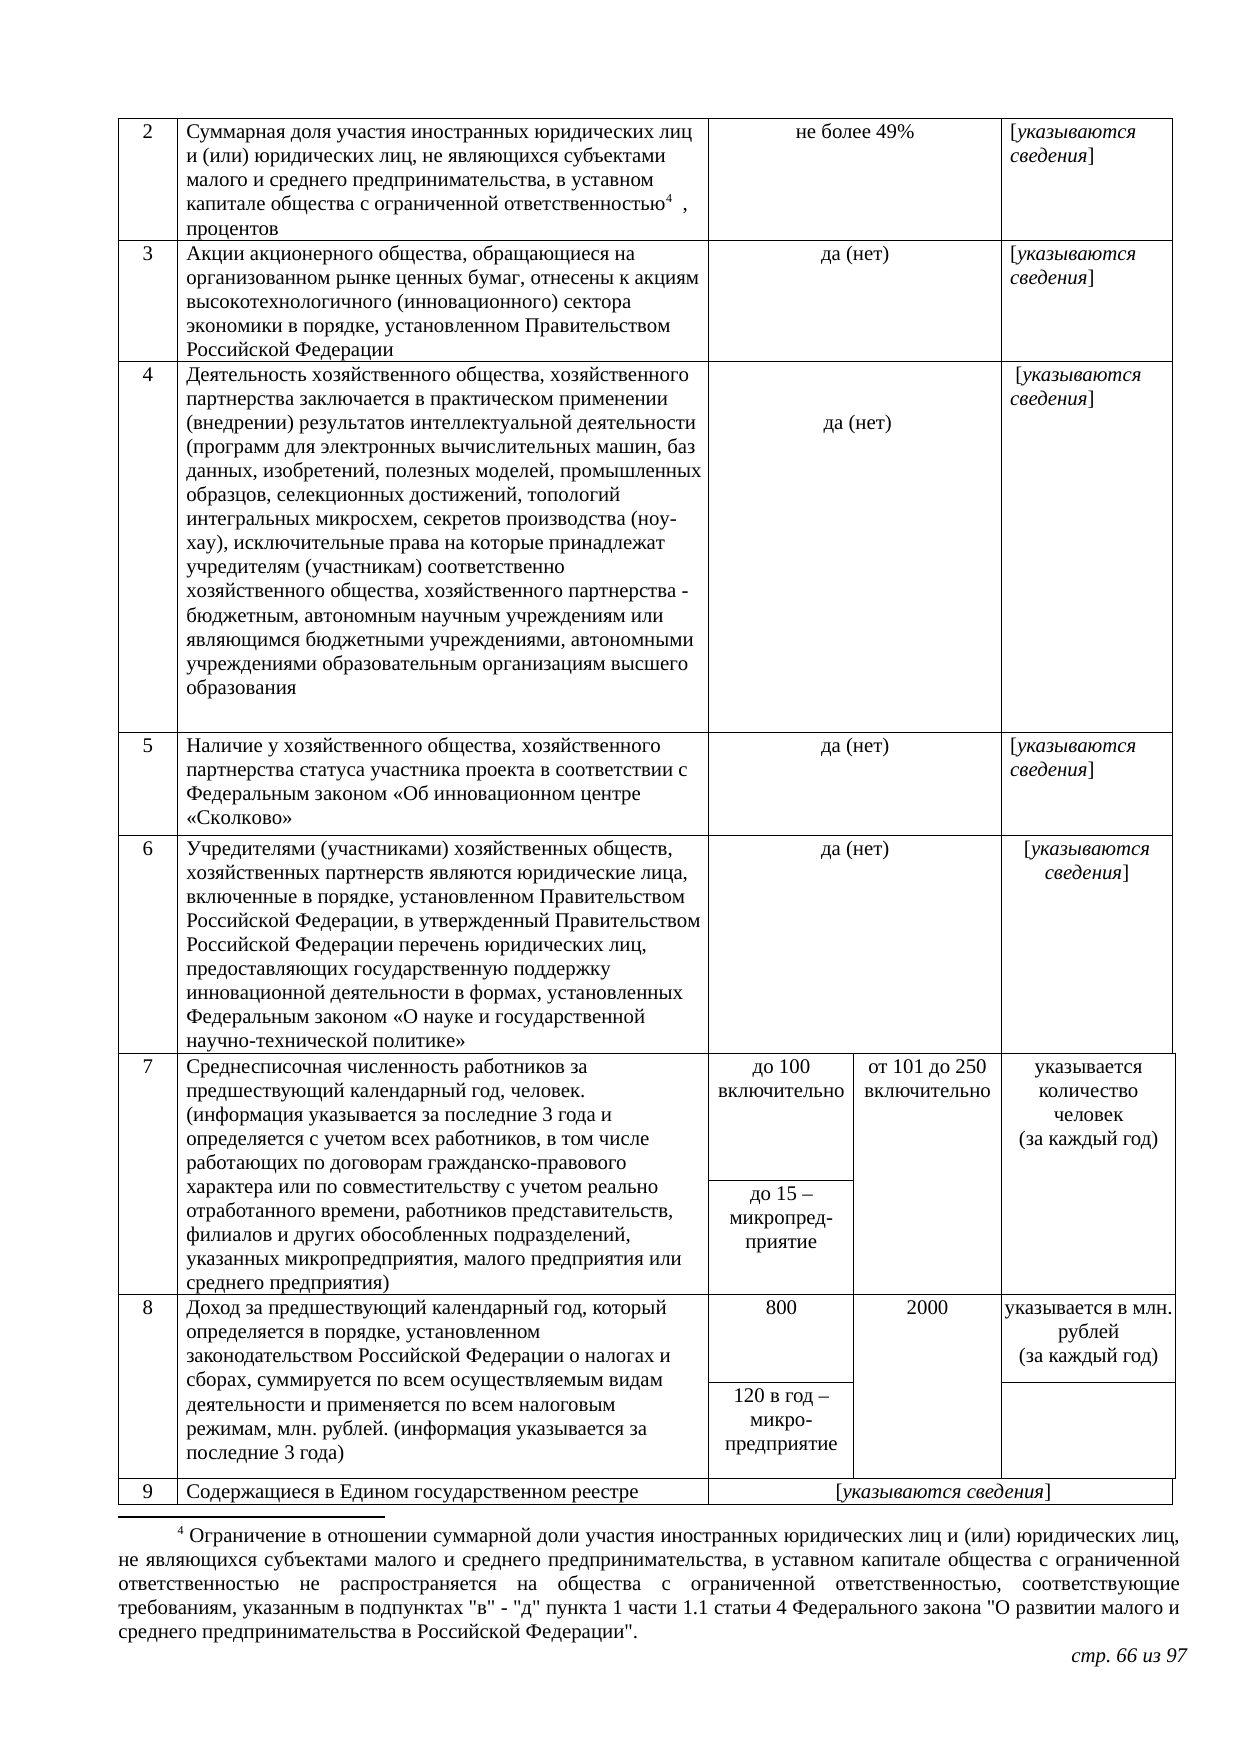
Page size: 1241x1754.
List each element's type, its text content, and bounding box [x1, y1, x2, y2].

table_cell Доход за предшествующий календарный год, который определяется в порядке, установленном законодательством Российской Федерации о налогах и сборах, суммируется по всем осуществляемым видам деятельности и применяется по всем налоговым режимам, млн. рублей. (информация указывается за последние 3 года) [178, 1295, 708, 1478]
table_cell [указываются сведения] [1002, 733, 1172, 835]
table_cell да (нет) [709, 362, 1001, 732]
table_cell 5 [119, 733, 177, 835]
table_cell [1002, 1383, 1175, 1478]
table_cell 8 [119, 1295, 177, 1478]
table_cell [указываются сведения] [1002, 241, 1172, 361]
table_cell Наличие у хозяйственного общества, хозяйственного партнерства статуса участника проекта в соответствии с Федеральным законом «Об инновационном центре «Сколково» [178, 733, 708, 835]
table_cell 7 [119, 1054, 177, 1294]
table_cell до 100 включительно [709, 1054, 853, 1180]
table_cell указывается в млн. рублей (за каждый год) [1002, 1295, 1175, 1382]
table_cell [178, 1479, 708, 1504]
table_cell [указываются сведения] [1002, 836, 1172, 1052]
table_cell 6 [119, 836, 177, 1052]
table_cell [указываются сведения] [1002, 362, 1172, 732]
table_cell 4 [119, 362, 177, 732]
table_cell Учредителями (участниками) хозяйственных обществ, хозяйственных партнерств являются юридические лица, включенные в порядке, установленном Правительством Российской Федерации, в утвержденный Правительством Российской Федерации перечень юридических лиц, предоставляющих государственную поддержку инновационной деятельности в формах, установленных Федеральным законом «О науке и государственной научно-технической политике» [178, 836, 708, 1052]
table_cell не более 49% [709, 119, 1001, 239]
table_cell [1002, 119, 1172, 239]
table_cell Среднесписочная численность работников за предшествующий календарный год, человек. (информация указывается за последние 3 года и определяется с учетом всех работников, в том числе работающих по договорам гражданско-правового характера или по совместительству с учетом реально отработанного времени, работников представительств, филиалов и других обособленных подразделений, указанных микропредприятия, малого предприятия или среднего предприятия) [178, 1054, 708, 1294]
table_cell до 15 – микропредприятие [709, 1181, 853, 1294]
table_cell от 101 до 250 включительно [854, 1054, 1001, 1294]
table_cell Акции акционерного общества, обращающиеся на организованном рынке ценных бумаг, отнесены к акциям высокотехнологичного (инновационного) сектора экономики в порядке, установленном Правительством Российской Федерации [178, 241, 708, 361]
table_cell Суммарная доля участия иностранных юридических лиц и (или) юридических лиц, не являющихся субъектами малого и среднего предпринимательства, в уставном капитале общества с ограниченной ответственностью , процентов [178, 119, 708, 239]
table_cell Деятельность хозяйственного общества, хозяйственного партнерства заключается в практическом применении (внедрении) результатов интеллектуальной деятельности (программ для электронных вычислительных машин, баз данных, изобретений, полезных моделей, промышленных образцов, селекционных достижений, топологий интегральных микросхем, секретов производства (ноу-хау), исключительные права на которые принадлежат учредителям (участникам) соответственно хозяйственного общества, хозяйственного партнерства - бюджетным, автономным научным учреждениям или являющимся бюджетными учреждениями, автономными учреждениями образовательным организациям высшего образования [178, 362, 708, 732]
table_cell да (нет) [709, 733, 1001, 835]
table_cell да (нет) [709, 836, 1001, 1052]
table_cell да (нет) [709, 241, 1001, 361]
table_cell 2000 [854, 1295, 1001, 1478]
table_cell 800 [709, 1295, 853, 1382]
table_cell 9 [119, 1479, 177, 1504]
table_cell 3 [119, 241, 177, 361]
table_cell указывается количество человек (за каждый год) [1002, 1054, 1175, 1294]
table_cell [709, 1479, 1172, 1504]
table_cell 2 [119, 119, 177, 239]
table_cell 120 в год – микропредприятие [709, 1383, 853, 1478]
